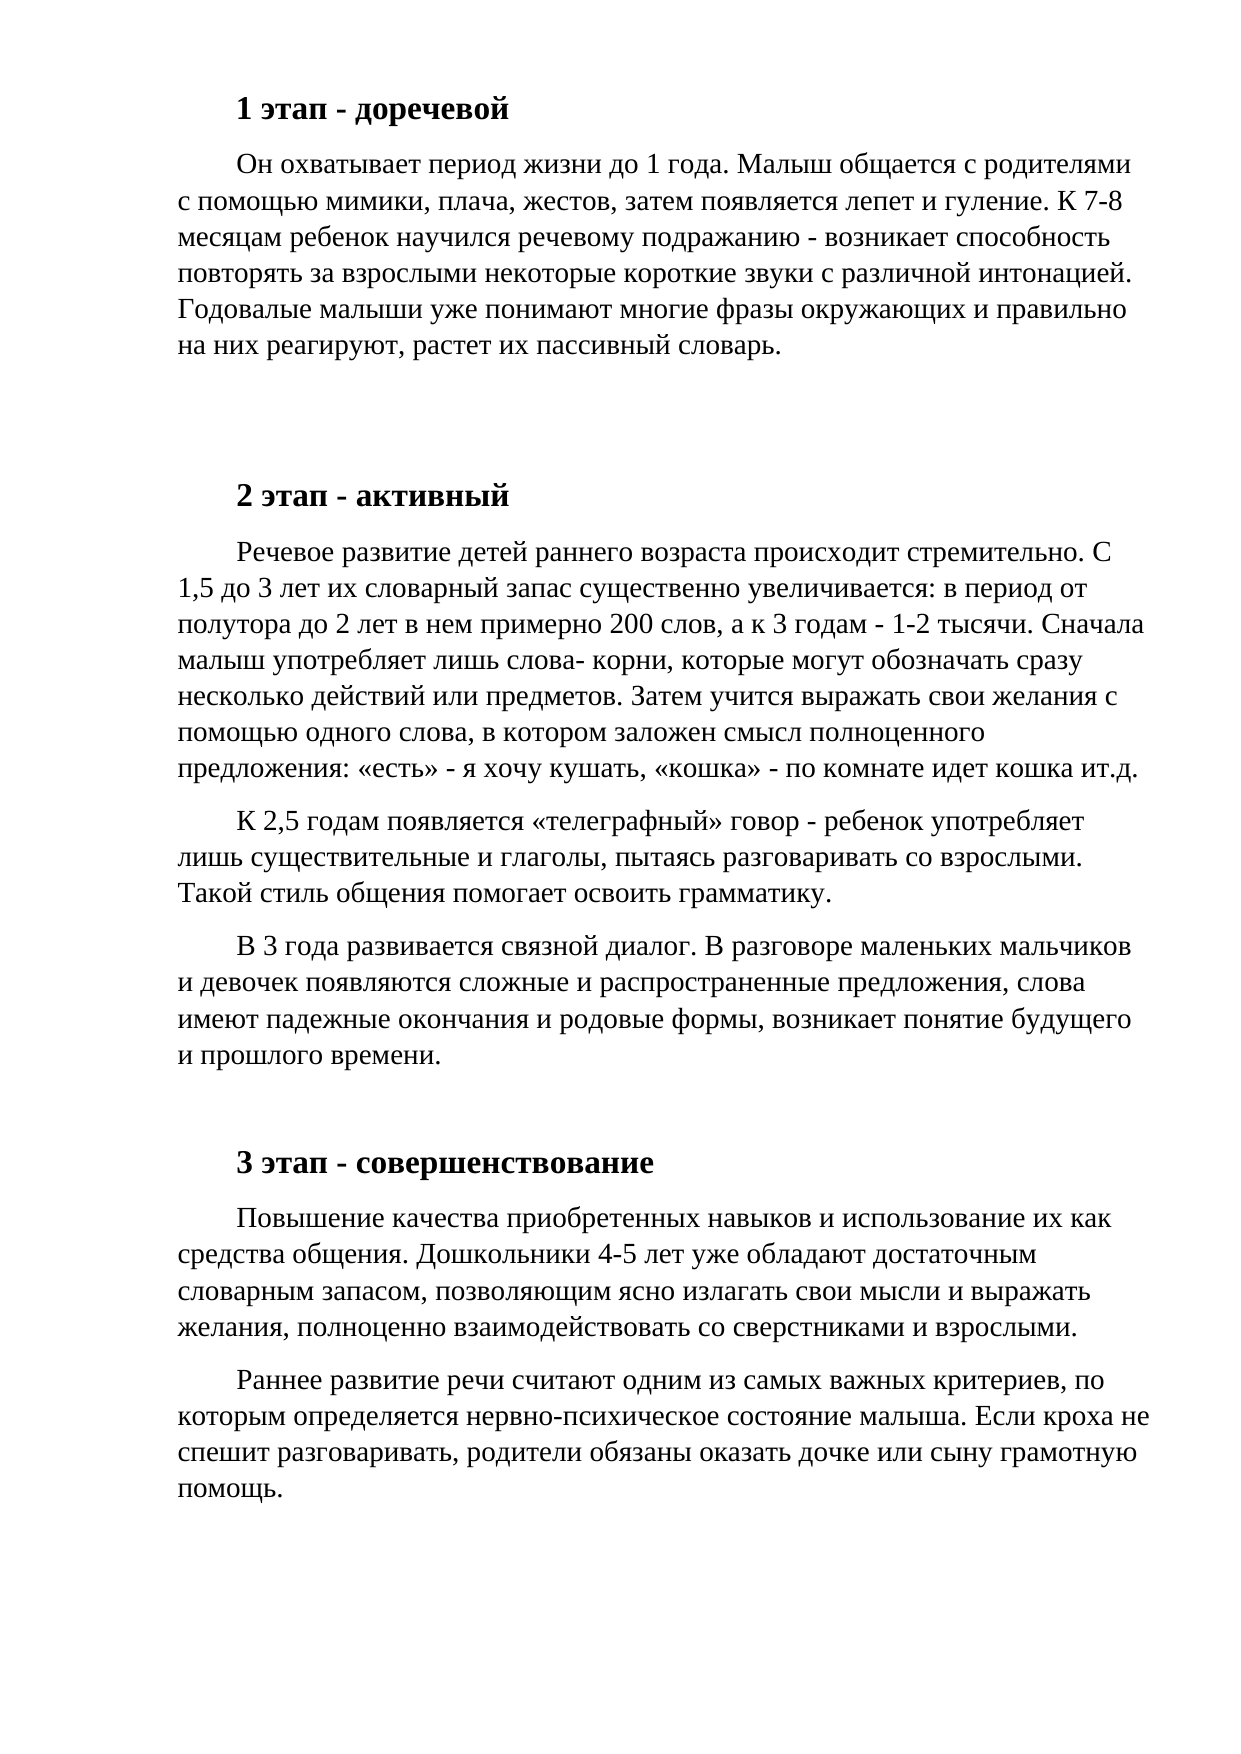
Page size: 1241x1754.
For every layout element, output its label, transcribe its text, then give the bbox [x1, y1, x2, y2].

text 2 этап - активный [177, 476, 1152, 514]
text 3 этап - совершенствование [177, 1142, 1152, 1181]
text К 2,5 годам появляется «телеграфный» говор - ребенок употребляет лишь существительные и глаголы, пытаясь разговаривать со взрослыми. Такой стиль общения помогает освоить грамматику. [177, 803, 1152, 909]
text Раннее развитие речи считают одним из самых важных критериев, по которым определяется нервно-психическое состояние малыша. Если кроха не спешит разговаривать, родители обязаны оказать дочке или сыну грамотную помощь. [177, 1362, 1152, 1504]
text Он охватывает период жизни до 1 года. Малыш общается с родителями с помощью мимики, плача, жестов, затем появляется лепет и гуление. К 7-8 месяцам ребенок научился речевому подражанию - возникает способность повторять за взрослыми некоторые короткие звуки с различной интонацией. Годовалые малыши уже понимают многие фразы окружающих и правильно на них реагируют, растет их пассивный словарь. [177, 147, 1152, 361]
text Повышение качества приобретенных навыков и использование их как средства общения. Дошкольники 4-5 лет уже обладают достаточным словарным запасом, позволяющим ясно излагать свои мысли и выражать желания, полноценно взаимодействовать со сверстниками и взрослыми. [177, 1201, 1152, 1342]
text Речевое развитие детей раннего возраста происходит стремительно. С 1,5 до 3 лет их словарный запас существенно увеличивается: в период от полутора до 2 лет в нем примерно 200 слов, а к 3 годам - 1-2 тысячи. Сначала малыш употребляет лишь слова- корни, которые могут обозначать сразу несколько действий или предметов. Затем учится выражать свои желания с помощью одного слова, в котором заложен смысл полноценного предложения: «есть» - я хочу кушать, «кошка» - по комнате идет кошка ит.д. [177, 534, 1152, 784]
text В 3 года развивается связной диалог. В разговоре маленьких мальчиков и девочек появляются сложные и распространенные предложения, слова имеют падежные окончания и родовые формы, возникает понятие будущего и прошлого времени. [177, 928, 1152, 1070]
text 1 этап - доречевой [177, 89, 1152, 127]
